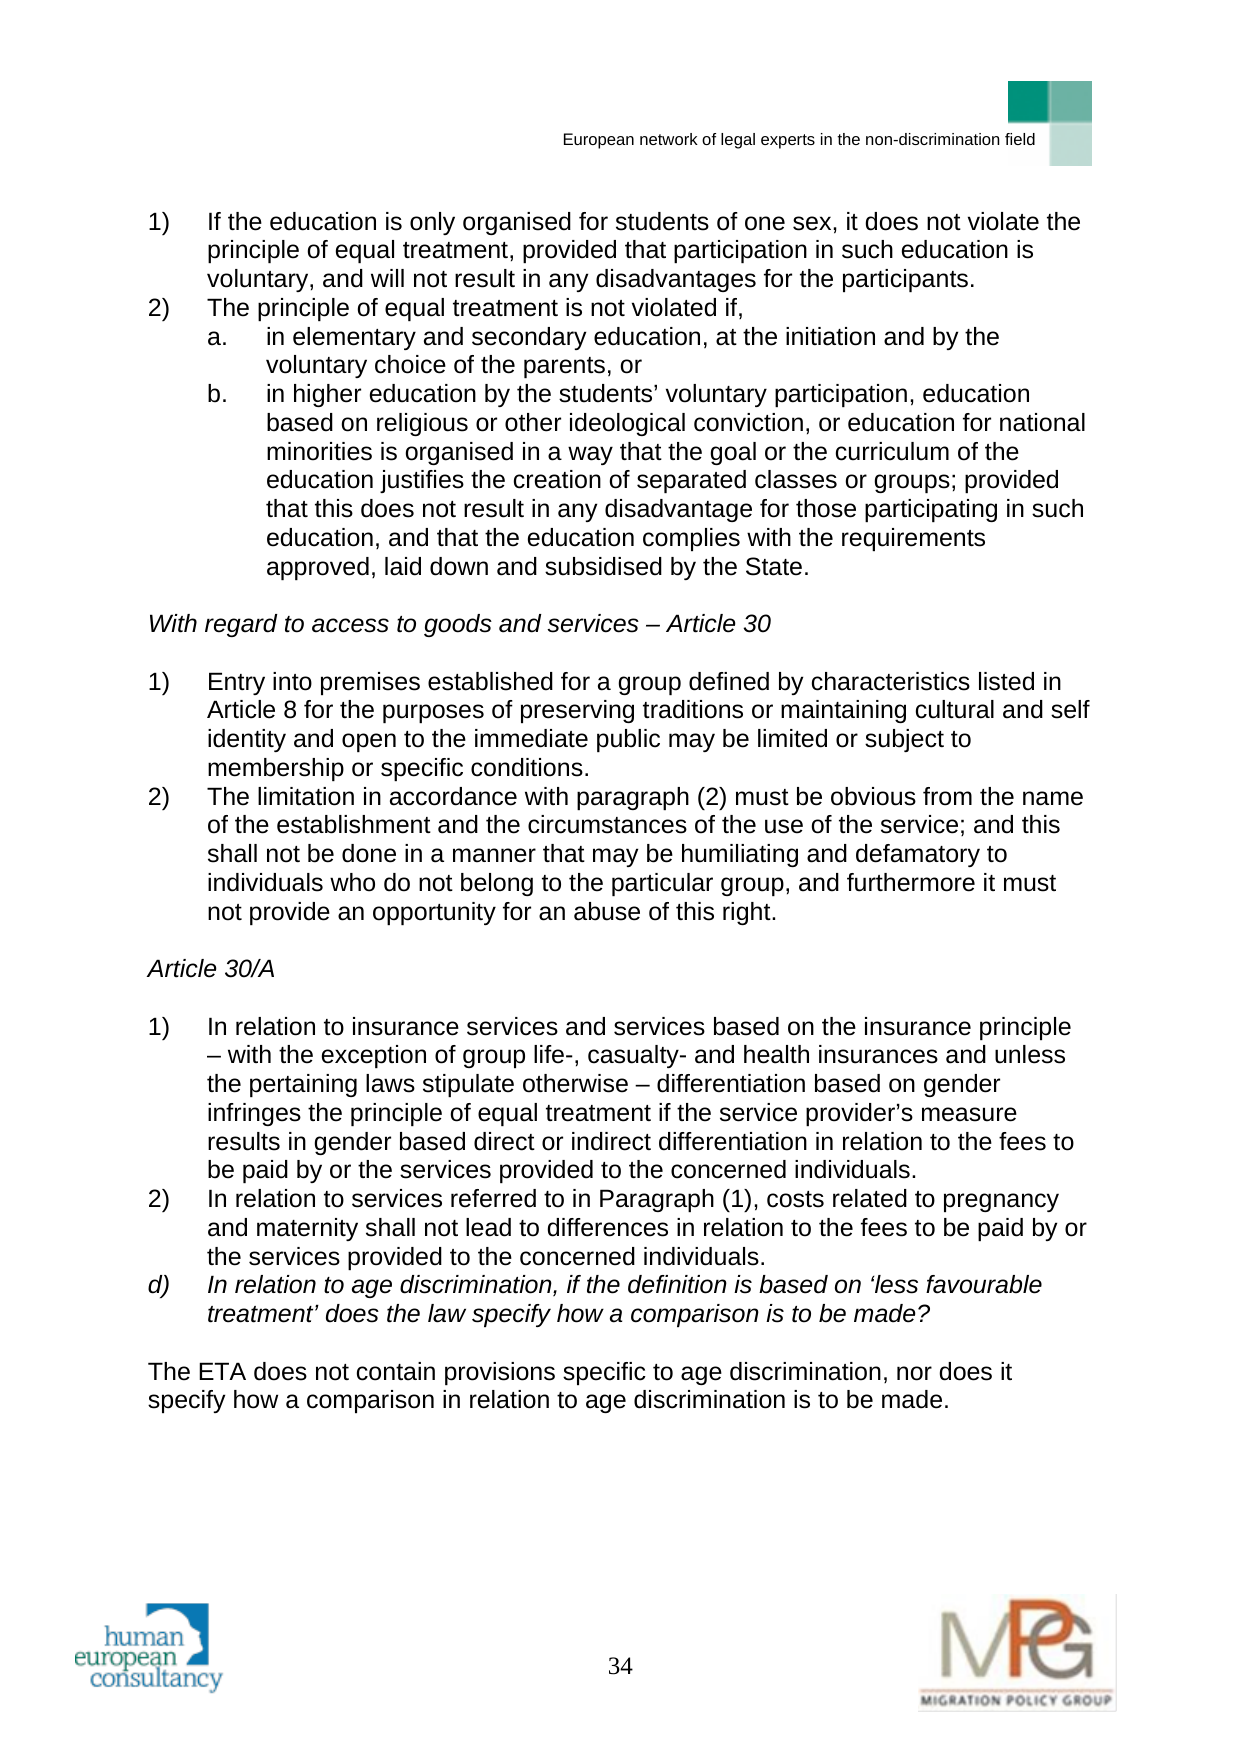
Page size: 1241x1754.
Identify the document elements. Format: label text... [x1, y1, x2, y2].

picture [1008, 81, 1092, 166]
text Article 30/A [148, 954, 1092, 983]
text 1) Entry into premises established for a group defined by characteristics listed in Article 8 for the purposes of preserving traditions or maintaining cultural and self identity and open to the immediate public may be limited or subject to membership or specific conditions. [148, 667, 1092, 782]
list The principle of equal treatment is not violated if, [148, 293, 1092, 322]
text 2) The limitation in accordance with paragraph (2) must be obvious from the name of the establishment and the circumstances of the use of the service; and this shall not be done in a manner that may be humiliating and defamatory to individuals who do not belong to the particular group, and furthermore it must not provide an opportunity for an abuse of this right. [148, 782, 1092, 926]
picture [918, 1594, 1118, 1713]
list If the education is only organised for students of one sex, it does not violate the principle of equal treatment, provided that participation in such education is voluntary, and will not result in any disadvantages for the participants. [148, 207, 1092, 293]
list In relation to insurance services and services based on the insurance principle – with the exception of group life-, casualty- and health insurances and unless the pertaining laws stipulate otherwise – differentiation based on gender infringes the principle of equal treatment if the service provider’s measure results in gender based direct or indirect differentiation in relation to the fees to be paid by or the services provided to the concerned individuals. [148, 1012, 1092, 1184]
list In relation to age discrimination, if the definition is based on ‘less favourable treatment’ does the law specify how a comparison is to be made? [148, 1271, 1092, 1328]
list in higher education by the students’ voluntary participation, education based on religious or other ideological conviction, or education for national minorities is organised in a way that the goal or the curriculum of the education justifies the creation of separated classes or groups; provided that this does not result in any disadvantage for those participating in such education, and that the education complies with the requirements approved, laid down and subsidised by the State. [207, 379, 1092, 581]
text With regard to access to goods and services – Article 30 [148, 609, 1092, 638]
list In relation to services referred to in Paragraph (1), costs related to pregnancy and maternity shall not lead to differences in relation to the fees to be paid by or the services provided to the concerned individuals. [148, 1184, 1092, 1271]
text The ETA does not contain provisions specific to age discrimination, nor does it specify how a comparison in relation to age discrimination is to be made. [148, 1357, 1092, 1414]
list in elementary and secondary education, at the initiation and by the voluntary choice of the parents, or [207, 322, 1092, 379]
picture [75, 1602, 228, 1695]
